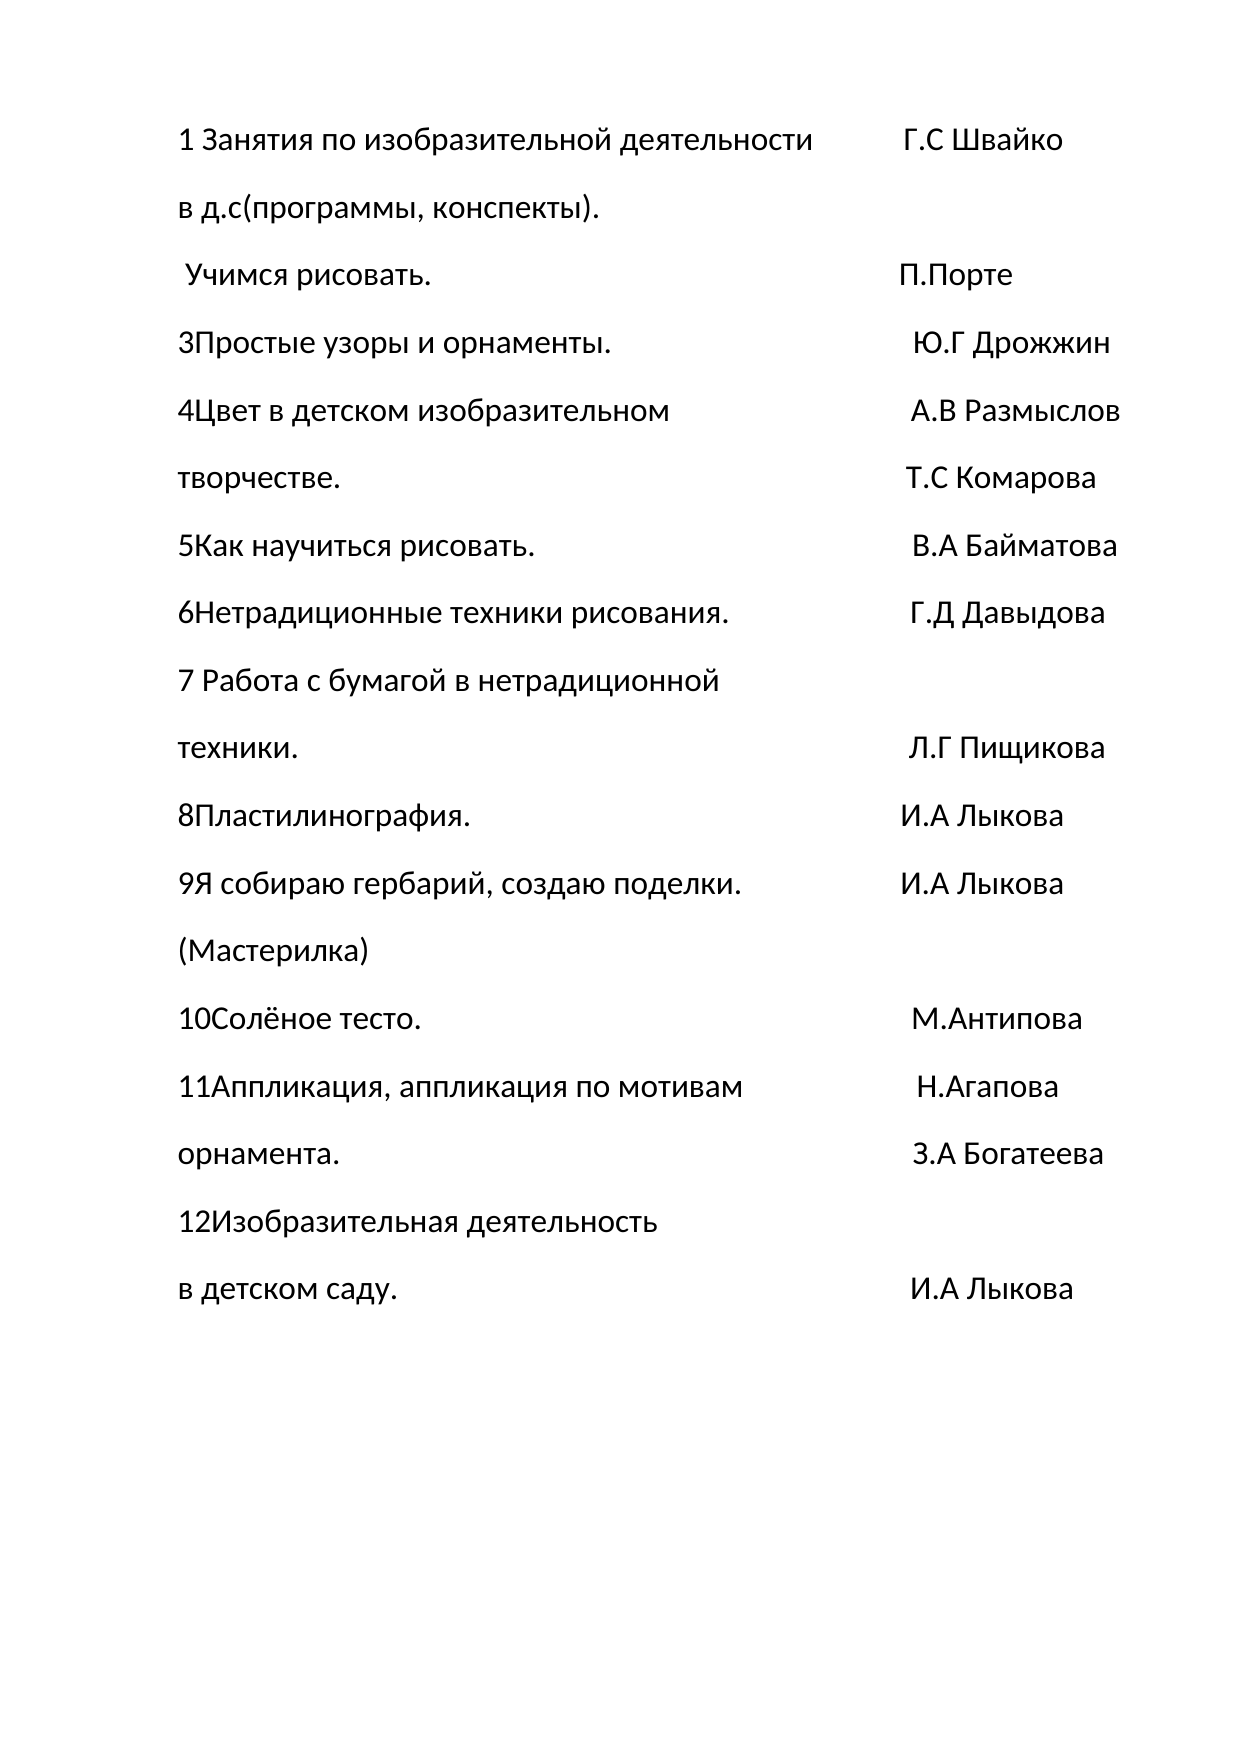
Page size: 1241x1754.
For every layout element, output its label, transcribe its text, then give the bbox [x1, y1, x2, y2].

text Учимся рисовать. П.Порте [177, 253, 1152, 294]
text 7 Работа с бумагой в нетрадиционной [177, 659, 1152, 700]
text в детском саду. И.А Лыкова [177, 1267, 1152, 1308]
text 5Как научиться рисовать. В.А Байматова [177, 524, 1152, 564]
text 11Аппликация, аппликация по мотивам Н.Агапова [177, 1064, 1152, 1105]
text техники. Л.Г Пищикова [177, 727, 1152, 767]
text 4Цвет в детском изобразительном А.В Размыслов [177, 388, 1152, 429]
text в д.с(программы, конспекты). [177, 186, 1152, 226]
text творчестве. Т.С Комарова [177, 456, 1152, 497]
text (Мастерилка) [177, 929, 1152, 970]
text орнамента. З.А Богатеева [177, 1132, 1152, 1173]
text 3Простые узоры и орнаменты. Ю.Г Дрожжин [177, 321, 1152, 362]
text 10Солёное тесто. М.Антипова [177, 997, 1152, 1038]
text 9Я собираю гербарий, создаю поделки. И.А Лыкова [177, 862, 1152, 902]
text 6Нетрадиционные техники рисования. Г.Д Давыдова [177, 591, 1152, 632]
text 8Пластилинография. И.А Лыкова [177, 794, 1152, 835]
text 1 Занятия по изобразительной деятельности Г.С Швайко [177, 118, 1152, 159]
text 12Изобразительная деятельность [177, 1200, 1152, 1241]
